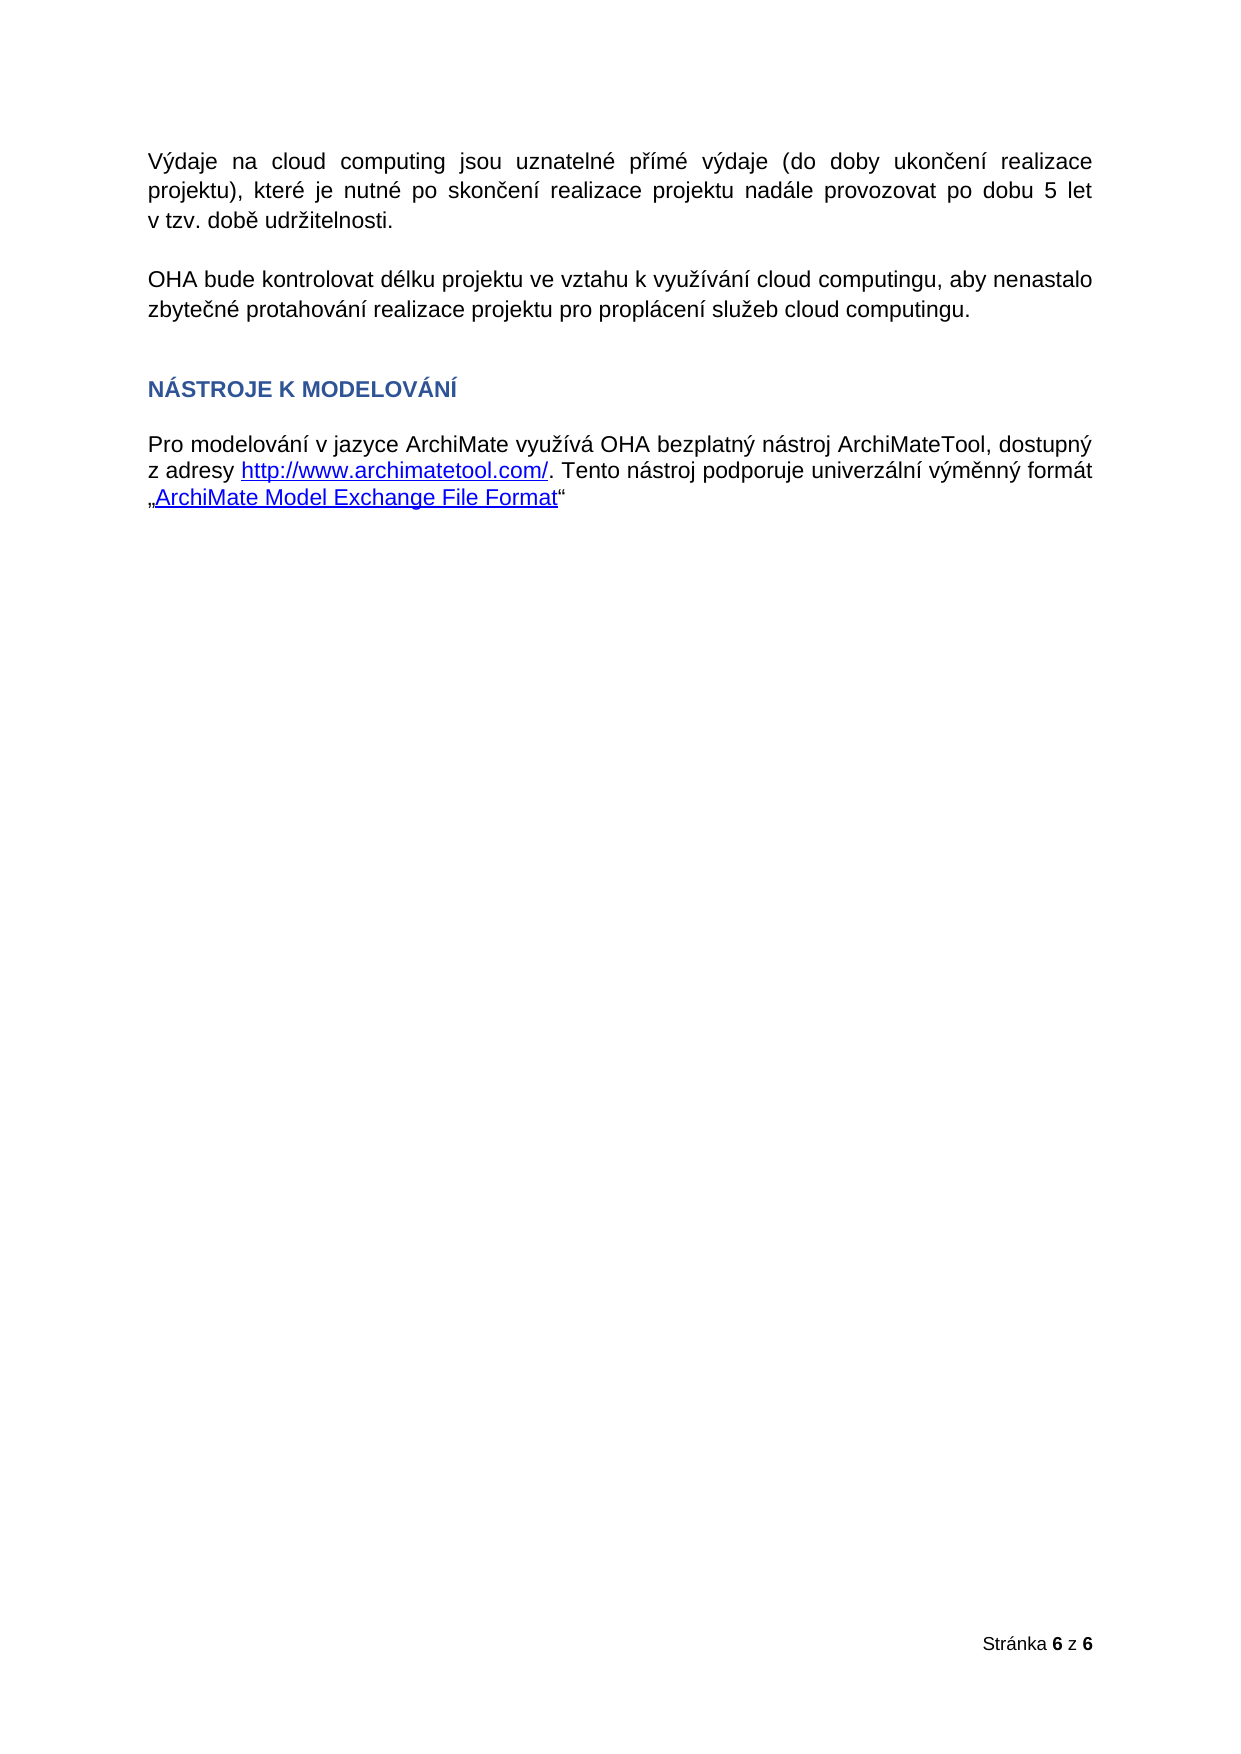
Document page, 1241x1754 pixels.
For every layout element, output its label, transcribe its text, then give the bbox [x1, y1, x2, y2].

text Nástroje k modelování [148, 376, 1093, 402]
text Pro modelování v jazyce ArchiMate využívá OHA bezplatný nástroj ArchiMateTool, dostupný z adresy http://www.archimatetool.com/. Tento nástroj podporuje univerzální výměnný formát „ArchiMate Model Exchange File Format“ [148, 431, 1093, 510]
text OHA bude kontrolovat délku projektu ve vztahu k využívání cloud computingu, aby nenastalo zbytečné protahování realizace projektu pro proplácení služeb cloud computingu. [148, 266, 1093, 322]
text Výdaje na cloud computing jsou uznatelné přímé výdaje (do doby ukončení realizace projektu), které je nutné po skončení realizace projektu nadále provozovat po dobu 5 let v tzv. době udržitelnosti. [148, 148, 1093, 233]
